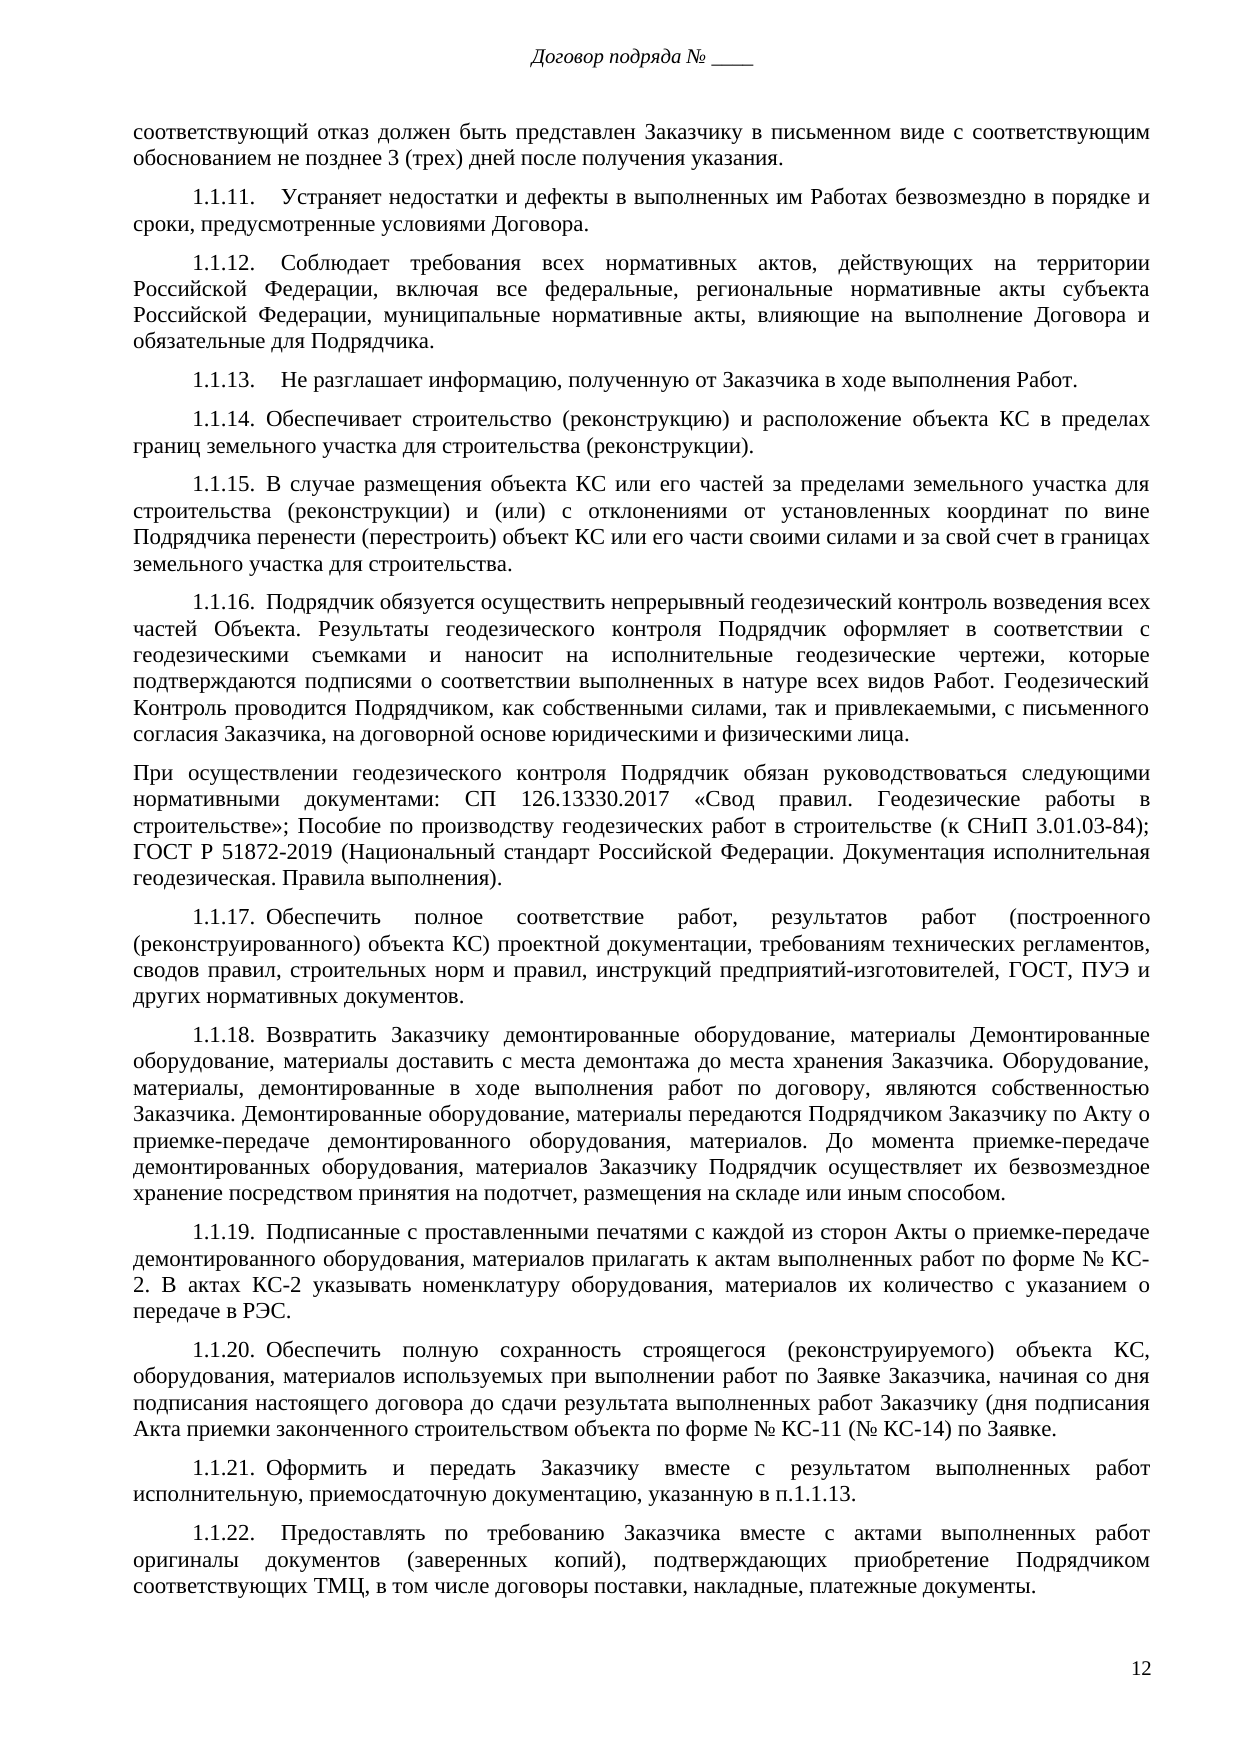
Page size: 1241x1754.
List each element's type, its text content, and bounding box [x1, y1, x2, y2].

text Предоставлять по требованию Заказчика вместе с актами выполненных работ оригиналы документов (заверенных копий), подтверждающих приобретение Подрядчиком соответствующих ТМЦ, в том числе договоры поставки, накладные, платежные документы. [133, 1519, 1152, 1598]
text Обеспечивает строительство (реконструкцию) и расположение объекта КС в пределах границ земельного участка для строительства (реконструкции). [133, 405, 1152, 458]
text Подрядчик обязуется осуществить непрерывный геодезический контроль возведения всех частей Объекта. Результаты геодезического контроля Подрядчик оформляет в соответствии с геодезическими съемками и наносит на исполнительные геодезические чертежи, которые подтверждаются подписями о соответствии выполненных в натуре всех видов Работ. Геодезический Контроль проводится Подрядчиком, как собственными силами, так и привлекаемыми, с письменного согласия Заказчика, на договорной основе юридическими и физическими лица. [133, 588, 1152, 747]
text Подписанные с проставленными печатями с каждой из сторон Акты о приемке-передаче демонтированного оборудования, материалов прилагать к актам выполненных работ по форме № КС-2. В актах КС-2 указывать номенклатуру оборудования, материалов их количество с указанием о передаче в РЭС. [133, 1218, 1152, 1324]
text В случае размещения объекта КС или его частей за пределами земельного участка для строительства (реконструкции) и (или) с отклонениями от установленных координат по вине Подрядчика перенести (перестроить) объект КС или его части своими силами и за свой счет в границах земельного участка для строительства. [133, 471, 1152, 576]
text Возвратить Заказчику демонтированные оборудование, материалы Демонтированные оборудование, материалы доставить с места демонтажа до места хранения Заказчика. Оборудование, материалы, демонтированные в ходе выполнения работ по договору, являются собственностью Заказчика. Демонтированные оборудование, материалы передаются Подрядчиком Заказчику по Акту о приемке-передаче демонтированного оборудования, материалов. До момента приемке-передаче демонтированных оборудования, материалов Заказчику Подрядчик осуществляет их безвозмездное хранение посредством принятия на подотчет, размещения на складе или иным способом. [133, 1021, 1152, 1206]
list При осуществлении геодезического контроля Подрядчик обязан руководствоваться следующими нормативными документами: СП 126.13330.2017 «Свод правил. Геодезические работы в строительстве»; Пособие по производству геодезических работ в строительстве (к СНиП 3.01.03-84); ГОСТ Р 51872-2019 (Национальный стандарт Российской Федерации. Документация исполнительная геодезическая. Правила выполнения). [133, 759, 1152, 891]
text Обеспечить полную сохранность строящегося (реконструируемого) объекта КС, оборудования, материалов используемых при выполнении работ по Заявке Заказчика, начиная со дня подписания настоящего договора до сдачи результата выполненных работ Заказчику (дня подписания Акта приемки законченного строительством объекта по форме № КС-11 (№ КС-14) по Заявке. [133, 1336, 1152, 1442]
text Оформить и передать Заказчику вместе с результатом выполненных работ исполнительную, приемосдаточную документацию, указанную в п.1.1.13. [133, 1454, 1152, 1507]
text Не разглашает информацию, полученную от Заказчика в ходе выполнения Работ. [133, 366, 1152, 393]
text Устраняет недостатки и дефекты в выполненных им Работах безвозмездно в порядке и сроки, предусмотренные условиями Договора. [133, 183, 1152, 236]
text Соблюдает требования всех нормативных актов, действующих на территории Российской Федерации, включая все федеральные, региональные нормативные акты субъекта Российской Федерации, муниципальные нормативные акты, влияющие на выполнение Договора и обязательные для Подрядчика. [133, 248, 1152, 354]
text Обеспечить полное соответствие работ, результатов работ (построенного (реконструированного) объекта КС) проектной документации, требованиям технических регламентов, сводов правил, строительных норм и правил, инструкций предприятий-изготовителей, ГОСТ, ПУЭ и других нормативных документов. [133, 903, 1152, 1009]
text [133, 118, 1152, 171]
